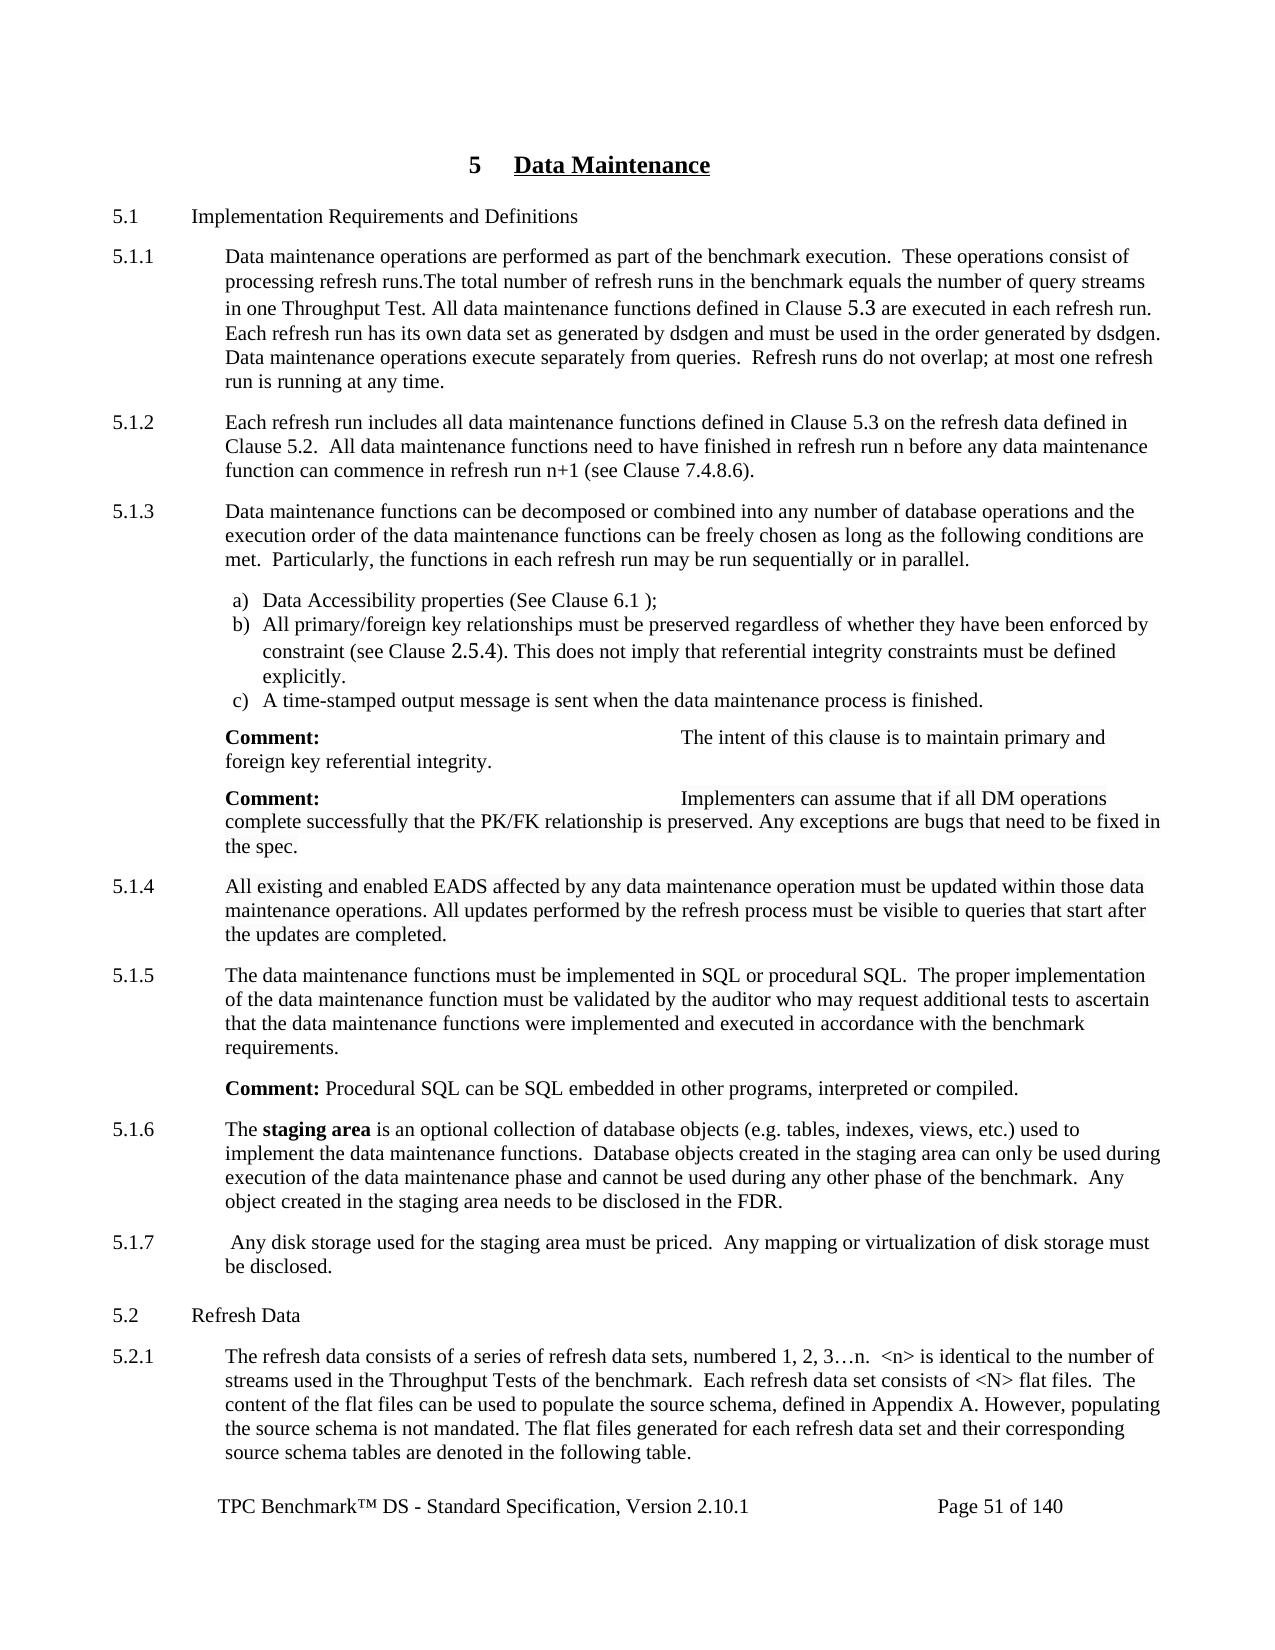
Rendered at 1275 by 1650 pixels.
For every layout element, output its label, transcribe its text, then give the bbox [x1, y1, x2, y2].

text The staging area is an optional collection of database objects (e.g. tables, indexes, views, etc.) used to implement the data maintenance functions. Database objects created in the staging area can only be used during execution of the data maintenance phase and cannot be used during any other phase of the benchmark. Any object created in the staging area needs to be disclosed in the FDR. [112, 1117, 1162, 1213]
text Data maintenance functions can be decomposed or combined into any number of database operations and the execution order of the data maintenance functions can be freely chosen as long as the following conditions are met. Particularly, the functions in each refresh run may be run sequentially or in parallel. [112, 499, 1162, 571]
text Each refresh run includes all data maintenance functions defined in Clause 5.3 on the refresh data defined in Clause 5.2. All data maintenance functions need to have finished in refresh run n before any data maintenance function can commence in refresh run n+1 (see Clause 7.4.8.6). [112, 410, 1162, 482]
text The refresh data consists of a series of refresh data sets, numbered 1, 2, 3…n. <n> is identical to the number of streams used in the Throughput Tests of the benchmark. Each refresh data set consists of <N> flat files. The content of the flat files can be used to populate the source schema, defined in Appendix A. However, populating the source schema is not mandated. The flat files generated for each refresh data set and their corresponding source schema tables are denoted in the following table. [112, 1343, 1162, 1464]
text All existing and enabled EADS affected by any data maintenance operation must be updated within those data maintenance operations. All updates performed by the refresh process must be visible to queries that start after the updates are completed. [112, 874, 1162, 946]
text Refresh Data [112, 1303, 1162, 1327]
text Implementation Requirements and Definitions [112, 204, 1162, 228]
text Any disk storage used for the staging area must be priced. Any mapping or virtualization of disk storage must be disclosed. [112, 1230, 1162, 1278]
subtitle Data Maintenance [469, 150, 1162, 179]
text The intent of this clause is to maintain primary and foreign key referential integrity. [225, 725, 1162, 773]
text Data maintenance operations are performed as part of the benchmark execution. These operations consist of processing refresh runs.The total number of refresh runs in the benchmark equals the number of query streams in one Throughput Test. All data maintenance functions defined in Clause 5.3 are executed in each refresh run. Each refresh run has its own data set as generated by dsdgen and must be used in the order generated by dsdgen. Data maintenance operations execute separately from queries. Refresh runs do not overlap; at most one refresh run is running at any time. [112, 244, 1162, 393]
list A time-stamped output message is sent when the data maintenance process is finished. [232, 688, 1162, 712]
list All primary/foreign key relationships must be preserved regardless of whether they have been enforced by constraint (see Clause 2.5.4). This does not imply that referential integrity constraints must be defined explicitly. [232, 612, 1162, 688]
text The data maintenance functions must be implemented in SQL or procedural SQL. The proper implementation of the data maintenance function must be validated by the auditor who may request additional tests to ascertain that the data maintenance functions were implemented and executed in accordance with the benchmark requirements. [112, 963, 1162, 1059]
list Data Accessibility properties (See Clause 6.1 ); [232, 588, 1162, 612]
list Comment: Procedural SQL can be SQL embedded in other programs, interpreted or compiled. [112, 1076, 1162, 1100]
text Implementers can assume that if all DM operations complete successfully that the PK/FK relationship is preserved. Any exceptions are bugs that need to be fixed in the spec. [225, 785, 1162, 858]
